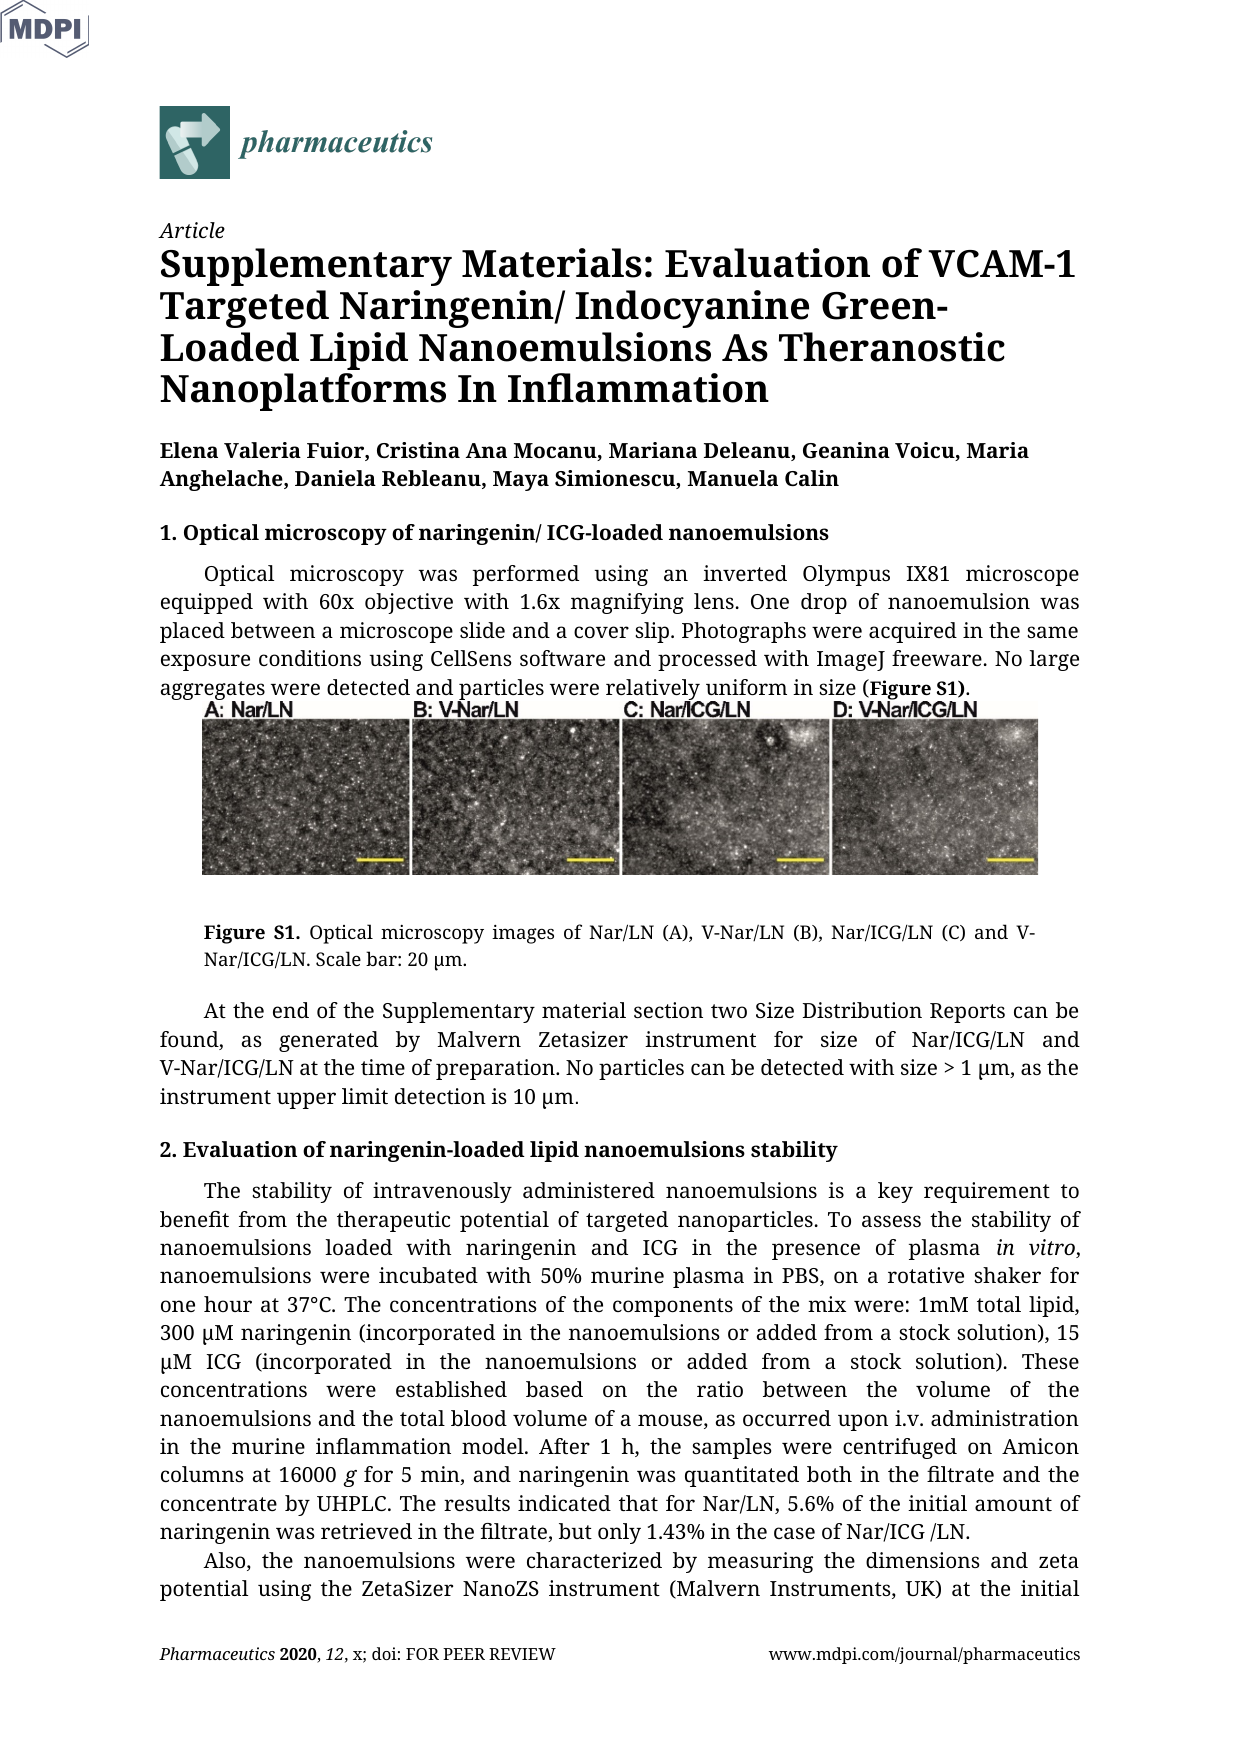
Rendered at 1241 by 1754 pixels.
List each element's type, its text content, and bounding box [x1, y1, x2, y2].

text Elena Valeria Fuior, Cristina Ana Mocanu, Mariana Deleanu, Geanina Voicu, Maria Anghelache, Daniela Rebleanu, Maya Simionescu, Manuela Calin [159, 436, 1081, 493]
picture [0, 0, 89, 58]
subtitle 2. Evaluation of naringenin-loaded lipid nanoemulsions stability [159, 1135, 1081, 1164]
text Article [159, 216, 1081, 244]
picture [159, 106, 433, 179]
subtitle 1. Optical microscopy of naringenin/ ICG-loaded nanoemulsions [159, 518, 1081, 546]
text Optical microscopy was performed using an inverted Olympus IX81 microscope equipped with 60x objective with 1.6x magnifying lens. One drop of nanoemulsion was placed between a microscope slide and a cover slip. Photographs were acquired in the same exposure conditions using CellSens software and processed with ImageJ freeware. No large aggregates were detected and particles were relatively uniform in size (Figure S1). [159, 559, 1081, 701]
text The stability of intravenously administered nanoemulsions is a key requirement to benefit from the therapeutic potential of targeted nanoparticles. To assess the stability of nanoemulsions loaded with naringenin and ICG in the presence of plasma in vitro, nanoemulsions were incubated with 50% murine plasma in PBS, on a rotative shaker for one hour at 37°C. The concentrations of the components of the mix were: 1mM total lipid, 300 µM naringenin (incorporated in the nanoemulsions or added from a stock solution), 15 µM ICG (incorporated in the nanoemulsions or added from a stock solution). These concentrations were established based on the ratio between the volume of the nanoemulsions and the total blood volume of a mouse, as occurred upon i.v. administration in the murine inflammation model. After 1 h, the samples were centrifuged on Amicon columns at 16000 g for 5 min, and naringenin was quantitated both in the filtrate and the concentrate by UHPLC. The results indicated that for Nar/LN, 5.6% of the initial amount of naringenin was retrieved in the filtrate, but only 1.43% in the case of Nar/ICG /LN. [159, 1176, 1081, 1546]
text Figure S1. Optical microscopy images of Nar/LN (A), V-Nar/LN (B), Nar/ICG/LN (C) and V-Nar/ICG/LN. Scale bar: 20 μm. [204, 917, 1036, 972]
title Supplementary Materials: Evaluation of VCAM-1 Targeted Naringenin/ Indocyanine Green-Loaded Lipid Nanoemulsions As Theranostic Nanoplatforms In Inflammation [159, 244, 1081, 411]
picture [202, 701, 1039, 875]
text At the end of the Supplementary material section two Size Distribution Reports can be found, as generated by Malvern Zetasizer instrument for size of Nar/ICG/LN and V-Nar/ICG/LN at the time of preparation. No particles can be detected with size > 1 μm, as the instrument upper limit detection is 10 μm. [159, 997, 1081, 1110]
